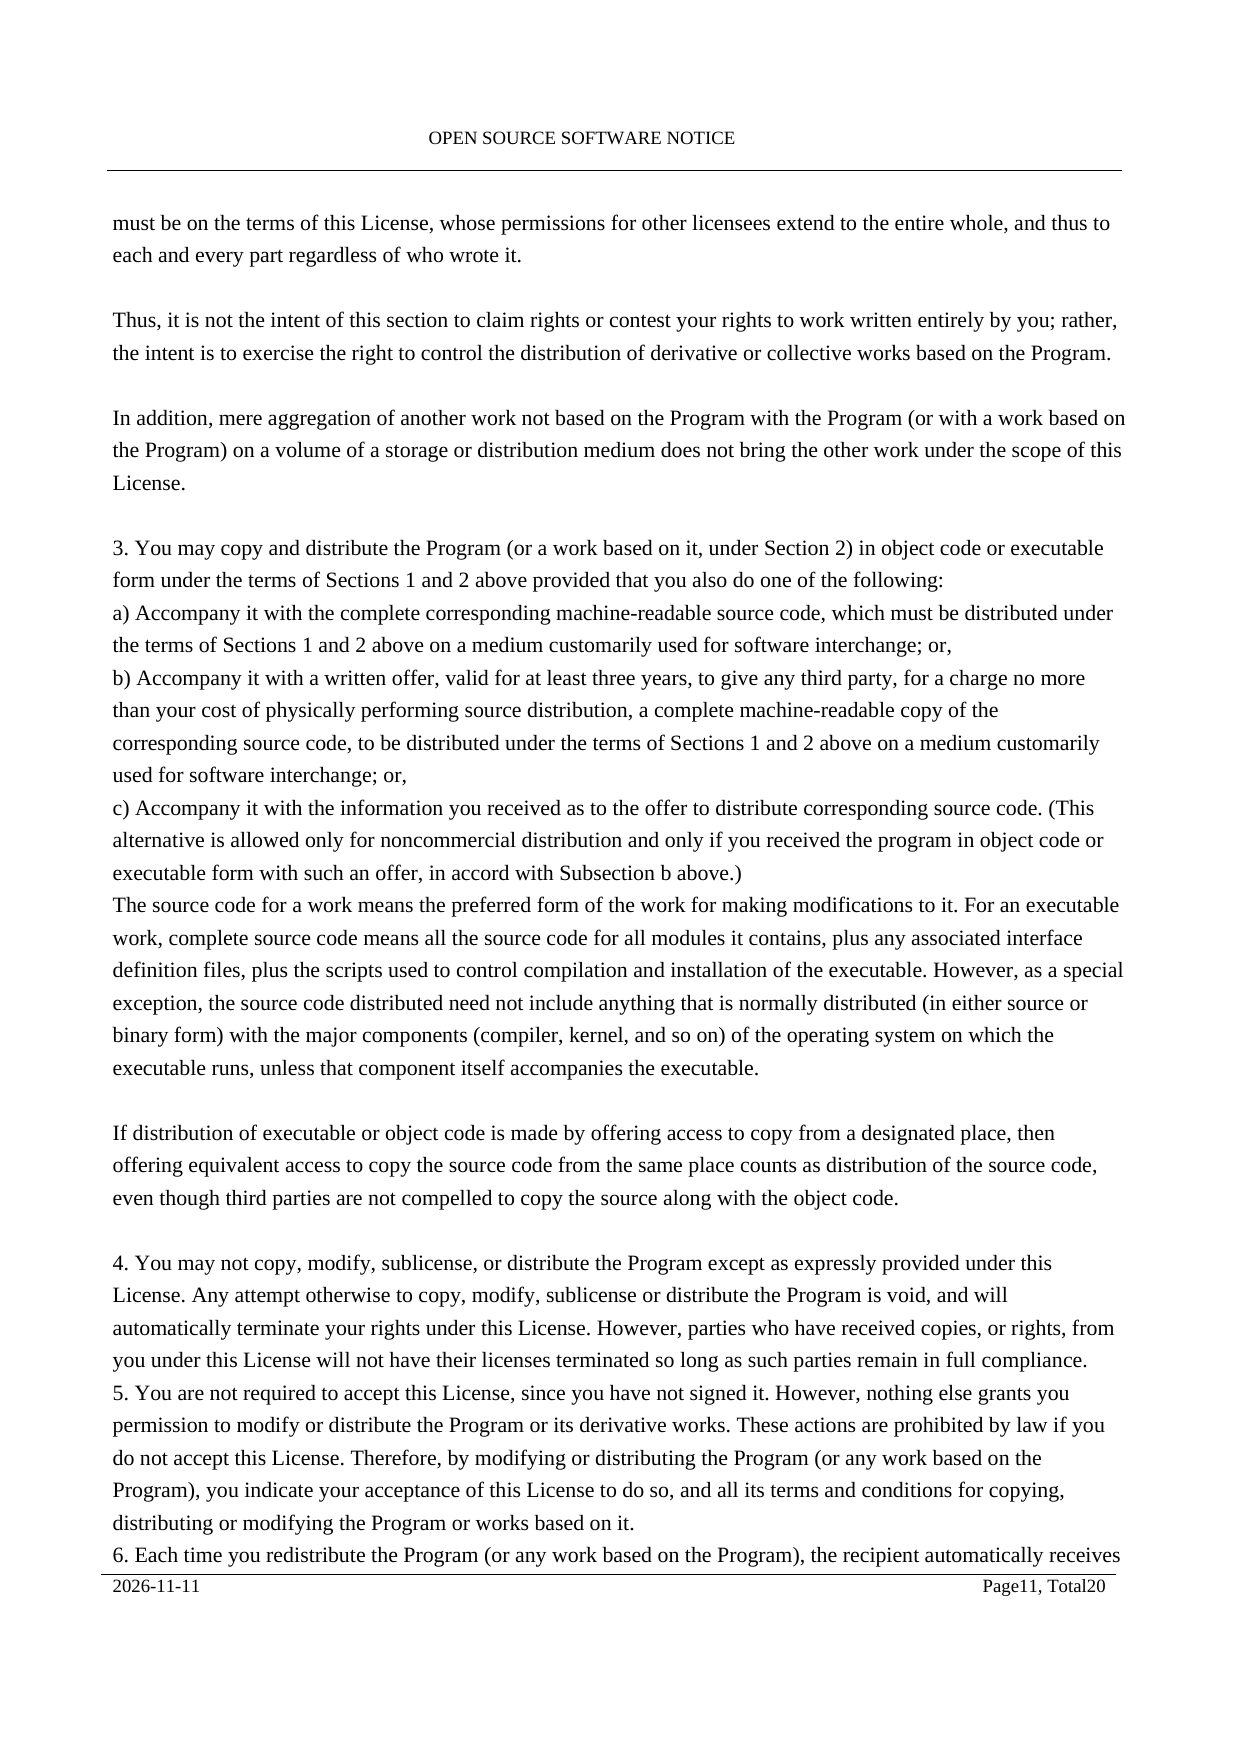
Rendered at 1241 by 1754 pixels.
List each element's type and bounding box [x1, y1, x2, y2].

text [112, 206, 1128, 1571]
